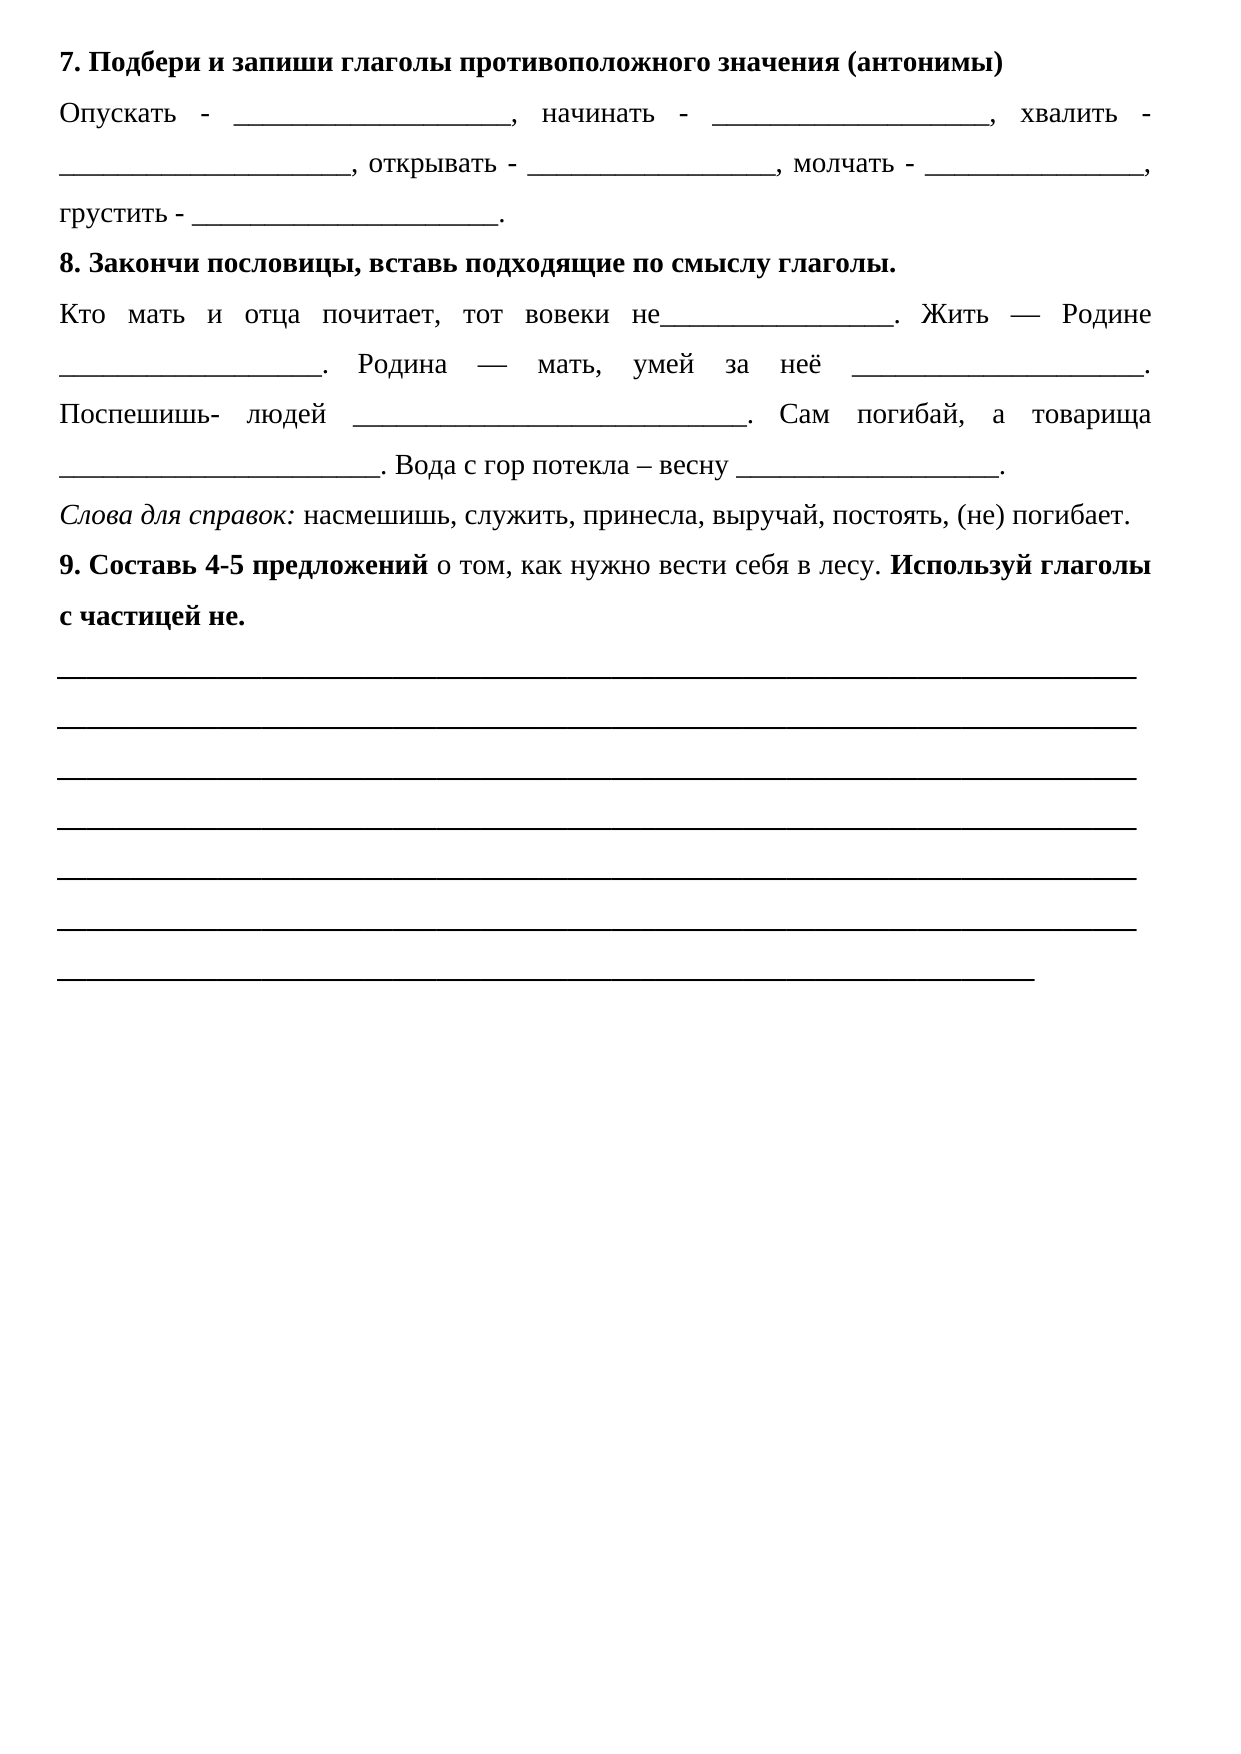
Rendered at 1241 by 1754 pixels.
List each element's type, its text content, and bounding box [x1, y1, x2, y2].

text Кто мать и отца почитает, тот вовеки не________________. Жить — Родине __________________. Родина — мать, умей за неё ____________________. Поспешишь- людей ___________________________. Сам погибай, а товарища ______________________. Вода с гор потекла – весну __________________. [59, 296, 1152, 480]
text Слова для справок: насмешишь, служить, принесла, выручай, постоять, (не) погибает. [59, 497, 1152, 531]
text Опускать - ___________________, начинать - ___________________, хвалить - ____________________, открывать - _________________, молчать - _______________, грустить - _____________________. [59, 95, 1152, 229]
text 9. Составь 4-5 предложений о том, как нужно вести себя в лесу. Используй глаголы с частицей не. [59, 547, 1152, 631]
text 7. Подбери и запиши глаголы противоположного значения (антонимы) [59, 44, 1152, 78]
text _______________________________________________________________________________________________________________________________________________________________________________________________________________________________________________________________________________________________________________________________________________________________________________________________________________________________________________________________________________________________________________________________ [59, 648, 1152, 983]
text 8. Закончи пословицы, вставь подходящие по смыслу глаголы. [59, 246, 1152, 279]
